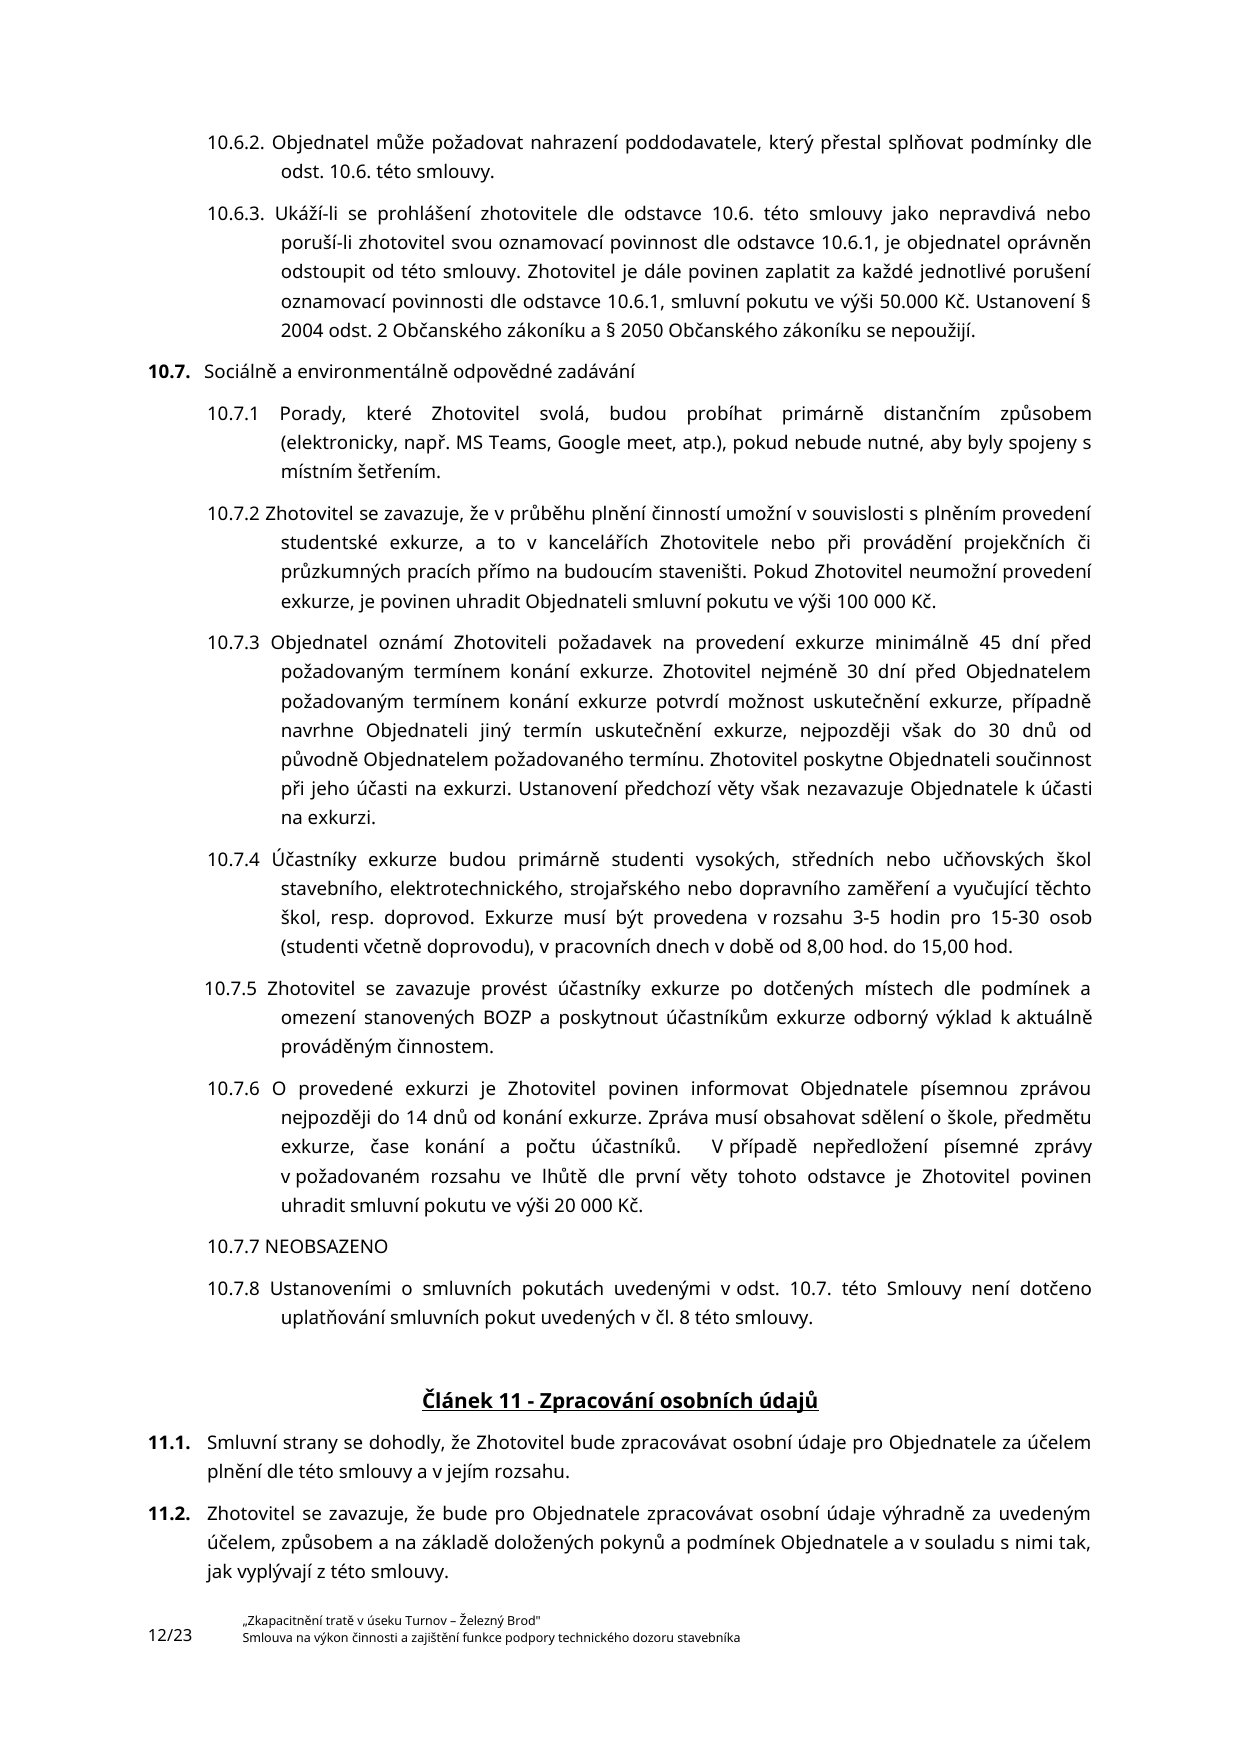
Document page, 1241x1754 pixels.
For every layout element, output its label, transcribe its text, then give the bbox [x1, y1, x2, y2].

text 10.6.3. Ukáží-li se prohlášení zhotovitele dle odstavce 10.6. této smlouvy jako nepravdivá nebo poruší-li zhotovitel svou oznamovací povinnost dle odstavce 10.6.1, je objednatel oprávněn odstoupit od této smlouvy. Zhotovitel je dále povinen zaplatit za každé jednotlivé porušení oznamovací povinnosti dle odstavce 10.6.1, smluvní pokutu ve výši 50.000 Kč. Ustanovení § 2004 odst. 2 Občanského zákoníku a § 2050 Občanského zákoníku se nepoužijí. [207, 197, 1092, 343]
text 10.7.8 Ustanoveními o smluvních pokutách uvedenými v odst. 10.7. této Smlouvy není dotčeno uplatňování smluvních pokut uvedených v čl. 8 této smlouvy. [207, 1272, 1092, 1331]
text 10.7.7 NEOBSAZENO [207, 1231, 1092, 1260]
text 10.7.5 Zhotovitel se zavazuje provést účastníky exkurze po dotčených místech dle podmínek a omezení stanovených BOZP a poskytnout účastníkům exkurze odborný výklad k aktuálně prováděným činnostem. [204, 972, 1092, 1060]
text 10.7.4 Účastníky exkurze budou primárně studenti vysokých, středních nebo učňovských škol stavebního, elektrotechnického, strojařského nebo dopravního zaměření a vyučující těchto škol, resp. doprovod. Exkurze musí být provedena v rozsahu 3-5 hodin pro 15-30 osob (studenti včetně doprovodu), v pracovních dnech v době od 8,00 hod. do 15,00 hod. [207, 843, 1092, 960]
text 10.7. Sociálně a environmentálně odpovědné zadávání [148, 356, 1092, 385]
text 10.7.1 Porady, které Zhotovitel svolá, budou probíhat primárně distančním způsobem (elektronicky, např. MS Teams, Google meet, atp.), pokud nebude nutné, aby byly spojeny s místním šetřením. [207, 397, 1092, 485]
text 10.7.2 Zhotovitel se zavazuje, že v průběhu plnění činností umožní v souvislosti s plněním provedení studentské exkurze, a to v kancelářích Zhotovitele nebo při provádění projekčních či průzkumných pracích přímo na budoucím staveništi. Pokud Zhotovitel neumožní provedení exkurze, je povinen uhradit Objednateli smluvní pokutu ve výši 100 000 Kč. [207, 497, 1092, 614]
subtitle Článek 11 - Zpracování osobních údajů [148, 1385, 1092, 1414]
text 10.7.6 O provedené exkurzi je Zhotovitel povinen informovat Objednatele písemnou zprávou nejpozději do 14 dnů od konání exkurze. Zpráva musí obsahovat sdělení o škole, předmětu exkurze, čase konání a počtu účastníků. V případě nepředložení písemné zprávy v požadovaném rozsahu ve lhůtě dle první věty tohoto odstavce je Zhotovitel povinen uhradit smluvní pokutu ve výši 20 000 Kč. [207, 1072, 1092, 1218]
text 11.2. Zhotovitel se zavazuje, že bude pro Objednatele zpracovávat osobní údaje výhradně za uvedeným účelem, způsobem a na základě doložených pokynů a podmínek Objednatele a v souladu s nimi tak, jak vyplývají z této smlouvy. [148, 1497, 1092, 1585]
text 10.7.3 Objednatel oznámí Zhotoviteli požadavek na provedení exkurze minimálně 45 dní před požadovaným termínem konání exkurze. Zhotovitel nejméně 30 dní před Objednatelem požadovaným termínem konání exkurze potvrdí možnost uskutečnění exkurze, případně navrhne Objednateli jiný termín uskutečnění exkurze, nejpozději však do 30 dnů od původně Objednatelem požadovaného termínu. Zhotovitel poskytne Objednateli součinnost při jeho účasti na exkurzi. Ustanovení předchozí věty však nezavazuje Objednatele k účasti na exkurzi. [207, 626, 1092, 831]
text 10.6.2. Objednatel může požadovat nahrazení poddodavatele, který přestal splňovat podmínky dle odst. 10.6. této smlouvy. [207, 126, 1092, 185]
text 11.1. Smluvní strany se dohodly, že Zhotovitel bude zpracovávat osobní údaje pro Objednatele za účelem plnění dle této smlouvy a v jejím rozsahu. [148, 1426, 1092, 1485]
